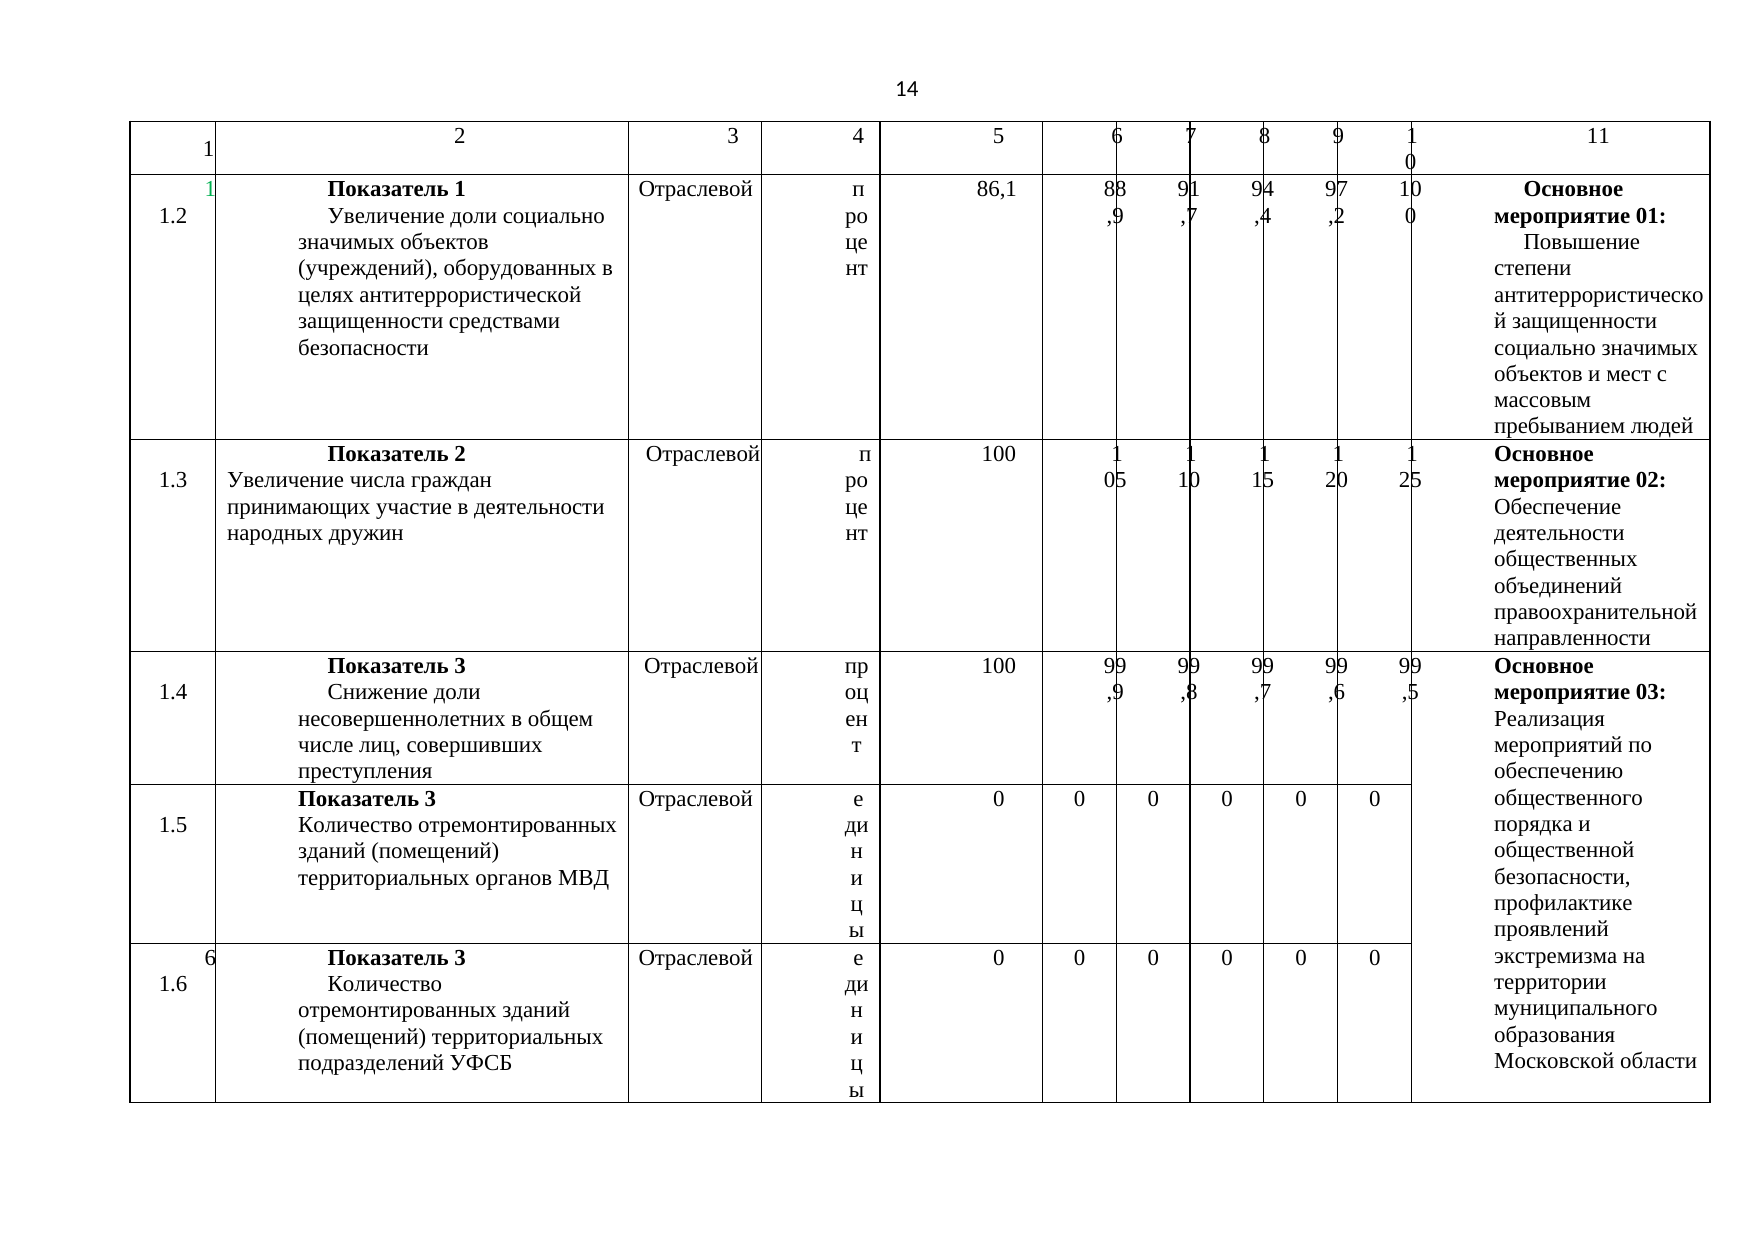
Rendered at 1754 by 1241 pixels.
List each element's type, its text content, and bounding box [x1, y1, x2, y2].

table_header 8 [1191, 122, 1263, 174]
table_cell 105 [1043, 440, 1116, 651]
table_cell Основное мероприятие 01: Повышение степени антитеррористической защищенности социально значимых объектов и мест с массовым пребыванием людей [1412, 175, 1709, 439]
table_cell 115 [1191, 440, 1263, 651]
table_cell 100 [1338, 175, 1411, 439]
table_cell 86,1 [881, 175, 1042, 439]
table_cell Основное мероприятие 02: Обеспечение деятельности общественных объединений правоохранительной направленности [1412, 440, 1709, 651]
table_cell 99,7 [1191, 652, 1263, 784]
table_header 11 [1412, 122, 1709, 174]
table_header 10 [1338, 122, 1411, 174]
table_cell 91,7 [1117, 175, 1189, 439]
table_cell Отраслевой [629, 440, 761, 651]
table_header 9 [1264, 122, 1337, 174]
table_cell Показатель 3 Снижение доли несовершеннолетних в общем числе лиц, совершивших преступления [216, 652, 628, 784]
table_cell 1 1.2 [131, 175, 215, 439]
table_cell единицы [762, 944, 879, 1102]
table_cell Показатель 3 Количество отремонтированных зданий (помещений) территориальных органов МВД [216, 785, 628, 943]
table_cell 0 [1043, 785, 1116, 943]
table_cell процент [762, 175, 879, 439]
table_cell Отраслевой [629, 944, 761, 1102]
table_cell 99,8 [1117, 652, 1189, 784]
table_cell 0 [1338, 785, 1411, 943]
table_cell 0 [1264, 785, 1337, 943]
table_cell Показатель 1 Увеличение доли социально значимых объектов (учреждений), оборудованных в целях антитеррористической защищенности средствами безопасности [216, 175, 628, 439]
table_cell 88,9 [1043, 175, 1116, 439]
table_cell 120 [1264, 440, 1337, 651]
table_cell 0 [1264, 944, 1337, 1102]
table_cell 100 [881, 440, 1042, 651]
table_cell Отраслевой [629, 785, 761, 943]
table_header 7 [1117, 122, 1189, 174]
table_cell 99,5 [1338, 652, 1411, 784]
table_cell 1.5 [131, 785, 215, 943]
table_cell Отраслевой [629, 175, 761, 439]
table_cell процент [762, 652, 879, 784]
table_cell 0 [1043, 944, 1116, 1102]
table_cell 1.3 [131, 440, 215, 651]
table_cell 99,9 [1043, 652, 1116, 784]
table_cell 0 [881, 785, 1042, 943]
table_cell 94,4 [1191, 175, 1263, 439]
table_header 2 [216, 122, 628, 174]
table_cell 0 [1191, 944, 1263, 1102]
table_cell Показатель 3 Количество отремонтированных зданий (помещений) территориальных подразделений УФСБ [216, 944, 628, 1102]
table_header 6 [1043, 122, 1116, 174]
table_cell процент [762, 440, 879, 651]
table_header 5 [881, 122, 1042, 174]
table_cell 100 [881, 652, 1042, 784]
table_cell 99,6 [1264, 652, 1337, 784]
table_cell Отраслевой [629, 652, 761, 784]
table_cell 0 [1117, 944, 1189, 1102]
table_cell 97,2 [1264, 175, 1337, 439]
table_header 3 [629, 122, 761, 174]
table_cell 0 [881, 944, 1042, 1102]
table_header 1 [131, 122, 215, 174]
table_cell Показатель 2 Увеличение числа граждан принимающих участие в деятельности народных дружин [216, 440, 628, 651]
table_cell 0 [1338, 944, 1411, 1102]
table_cell Основное мероприятие 03: Реализация мероприятий по обеспечению общественного порядка и общественной безопасности, профилактике проявлений экстремизма на территории муниципального образования Московской области [1412, 652, 1709, 1102]
table_cell 1.4 [131, 652, 215, 784]
table_cell 110 [1117, 440, 1189, 651]
table_cell 125 [1338, 440, 1411, 651]
table_header 4 [762, 122, 879, 174]
table_cell единицы [762, 785, 879, 943]
table_cell 0 [1191, 785, 1263, 943]
table_cell 0 [1117, 785, 1189, 943]
table_cell 61.6 [131, 944, 215, 1102]
